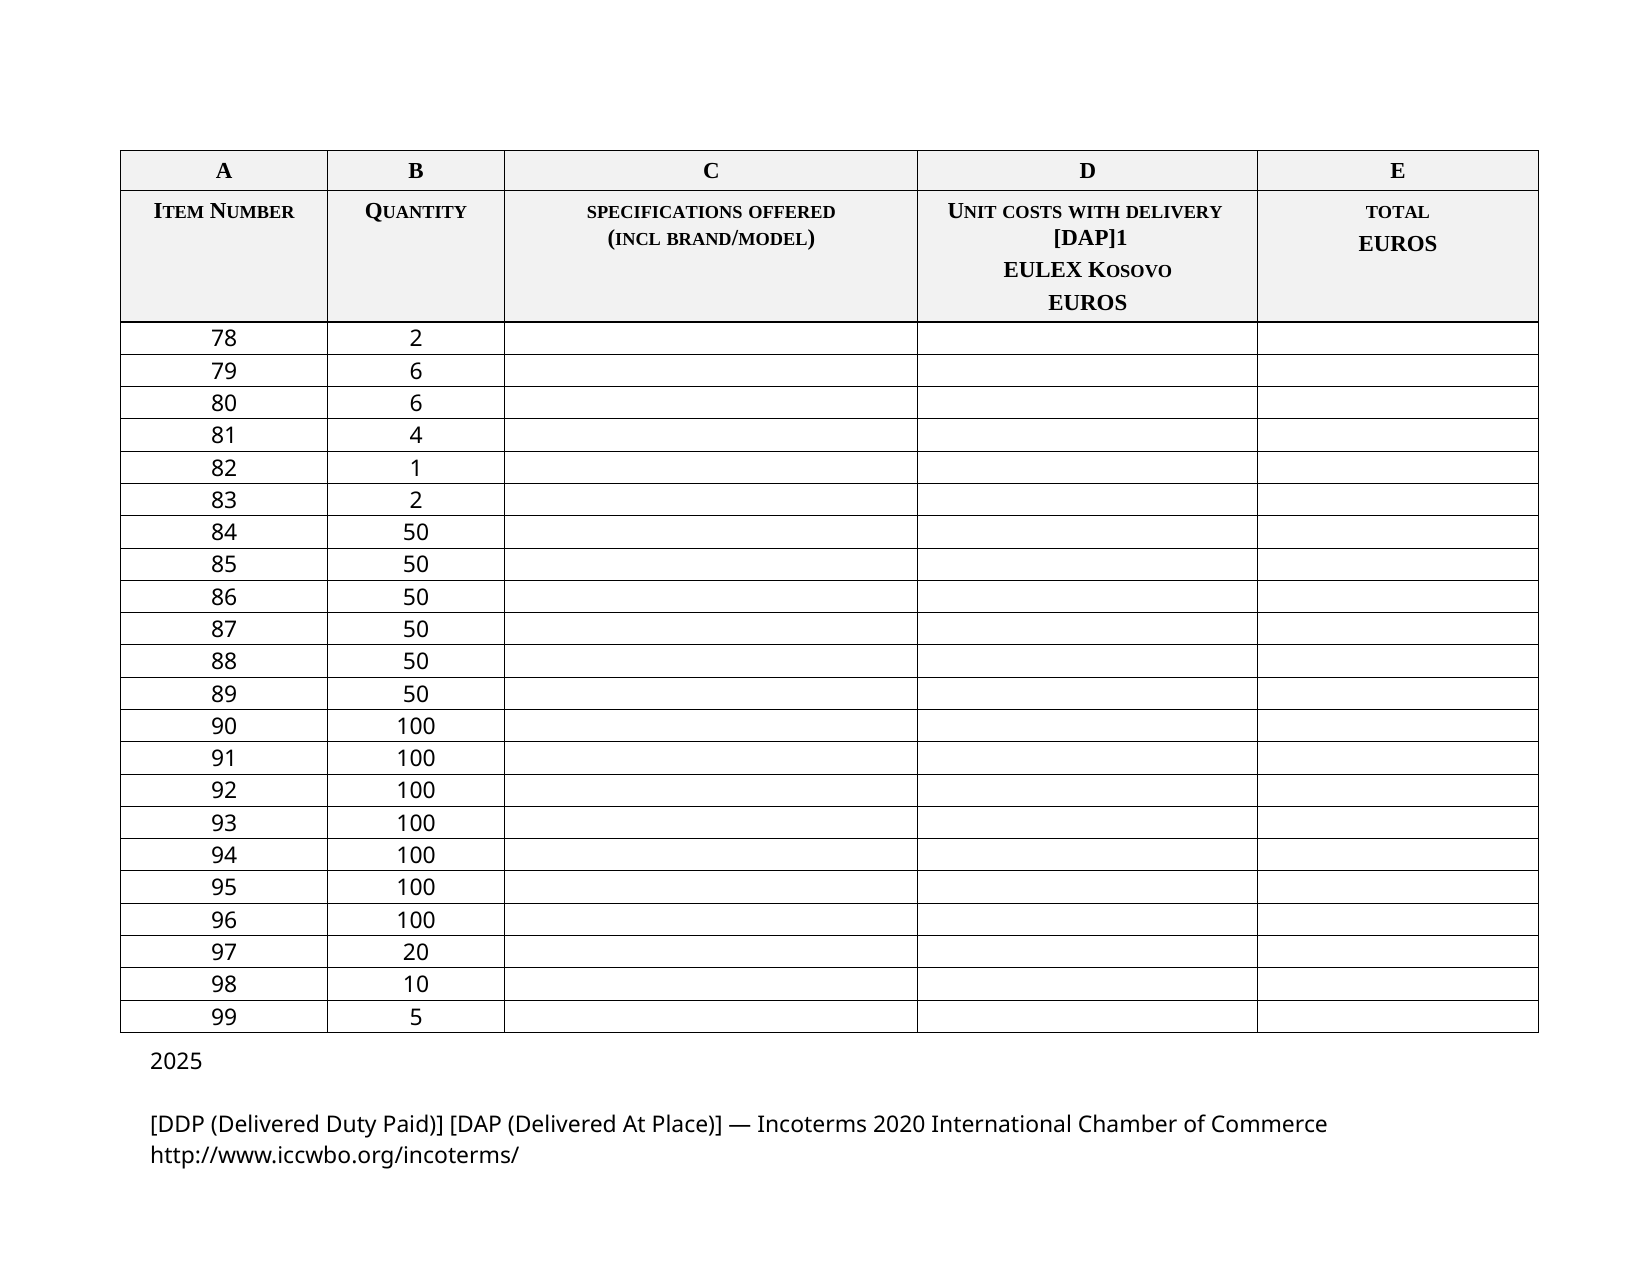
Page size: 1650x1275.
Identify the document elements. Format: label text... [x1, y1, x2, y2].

table_cell 1 [328, 452, 504, 483]
table_header D [918, 151, 1257, 190]
table_cell [505, 904, 917, 935]
table_cell 84 [121, 516, 327, 547]
table_cell 88 [121, 645, 327, 677]
table_cell [918, 936, 1257, 967]
table_cell 81 [121, 419, 327, 451]
table_cell [505, 1001, 917, 1032]
table_cell 100 [328, 742, 504, 773]
table_cell 50 [328, 678, 504, 709]
table_cell [1258, 968, 1538, 999]
table_cell 6 [328, 387, 504, 418]
table_cell [918, 839, 1257, 870]
table_cell [1258, 936, 1538, 967]
table_cell [918, 613, 1257, 644]
table_cell 100 [328, 710, 504, 741]
table_cell [505, 839, 917, 870]
table_cell 2 [328, 484, 504, 515]
table_cell [1258, 355, 1538, 386]
table_cell [1258, 742, 1538, 773]
table_cell [505, 613, 917, 644]
table_cell [918, 678, 1257, 709]
table_cell [505, 871, 917, 903]
table_cell [505, 968, 917, 999]
table_cell [918, 355, 1257, 386]
table_cell [918, 742, 1257, 773]
table_header C [505, 151, 917, 190]
table_cell [505, 484, 917, 515]
table_cell [1258, 807, 1538, 838]
table_cell 82 [121, 452, 327, 483]
table_cell Unit costs with delivery [DAP]1 EULEX Kosovo EUROS [918, 191, 1257, 321]
table_cell 91 [121, 742, 327, 773]
table_cell [1258, 387, 1538, 418]
table_cell [1258, 871, 1538, 903]
table_cell 50 [328, 516, 504, 547]
table_cell 98 [121, 968, 327, 999]
table_cell [918, 549, 1257, 580]
table_cell 100 [328, 904, 504, 935]
table_cell [1258, 678, 1538, 709]
table_cell [1258, 323, 1538, 354]
table_cell [505, 645, 917, 677]
table_cell [918, 323, 1257, 354]
table_cell Item Number [121, 191, 327, 321]
table_cell 6 [328, 355, 504, 386]
table_cell [1258, 549, 1538, 580]
table_cell 87 [121, 613, 327, 644]
table_cell 89 [121, 678, 327, 709]
table_cell 100 [328, 775, 504, 806]
table_cell specifications offered (incl brand/model) [505, 191, 917, 321]
table_cell 50 [328, 581, 504, 612]
table_cell 95 [121, 871, 327, 903]
table_header B [328, 151, 504, 190]
table_cell 50 [328, 613, 504, 644]
table_cell 78 [121, 323, 327, 354]
table_cell [505, 775, 917, 806]
table_cell total EUROS [1258, 191, 1538, 321]
table_cell [505, 807, 917, 838]
table_cell Quantity [328, 191, 504, 321]
table_cell [918, 775, 1257, 806]
table_cell [918, 710, 1257, 741]
table_cell [505, 387, 917, 418]
table_cell [1258, 581, 1538, 612]
table_cell 100 [328, 871, 504, 903]
table_cell 100 [328, 807, 504, 838]
table_cell [918, 516, 1257, 547]
table_cell [918, 387, 1257, 418]
table_cell [1258, 710, 1538, 741]
table_cell [1258, 484, 1538, 515]
table_cell [918, 419, 1257, 451]
table_cell [918, 871, 1257, 903]
table_cell 86 [121, 581, 327, 612]
table_header A [121, 151, 327, 190]
table_cell [505, 452, 917, 483]
table_cell 90 [121, 710, 327, 741]
table_cell [918, 581, 1257, 612]
table_cell 85 [121, 549, 327, 580]
table_cell 50 [328, 645, 504, 677]
table_cell [918, 645, 1257, 677]
table_cell [505, 355, 917, 386]
table_cell [918, 904, 1257, 935]
table_cell 80 [121, 387, 327, 418]
table_cell 96 [121, 904, 327, 935]
table_cell [1258, 645, 1538, 677]
table_cell [1258, 516, 1538, 547]
table_cell 79 [121, 355, 327, 386]
table_cell 93 [121, 807, 327, 838]
table_cell [1258, 1001, 1538, 1032]
table_cell 10 [328, 968, 504, 999]
table_cell [505, 581, 917, 612]
table_cell [1258, 419, 1538, 451]
table_cell 100 [328, 839, 504, 870]
table_cell [1258, 904, 1538, 935]
table_cell [1258, 452, 1538, 483]
table_header E [1258, 151, 1538, 190]
table_cell [505, 678, 917, 709]
table_cell [918, 1001, 1257, 1032]
table_cell [505, 936, 917, 967]
table_cell [505, 323, 917, 354]
table_cell [1258, 775, 1538, 806]
table_cell 92 [121, 775, 327, 806]
table_cell [505, 516, 917, 547]
table_cell 4 [328, 419, 504, 451]
table_cell [918, 452, 1257, 483]
table_cell 5 [328, 1001, 504, 1032]
table_cell 83 [121, 484, 327, 515]
table_cell [918, 968, 1257, 999]
table_cell 97 [121, 936, 327, 967]
table_cell 50 [328, 549, 504, 580]
table_cell [505, 549, 917, 580]
table_cell [505, 710, 917, 741]
table_cell 99 [121, 1001, 327, 1032]
table_cell 20 [328, 936, 504, 967]
table_cell 94 [121, 839, 327, 870]
table_cell [918, 484, 1257, 515]
table_cell [918, 807, 1257, 838]
table_cell [505, 742, 917, 773]
table_cell [505, 419, 917, 451]
table_cell 2 [328, 323, 504, 354]
table_cell [1258, 613, 1538, 644]
table_cell [1258, 839, 1538, 870]
